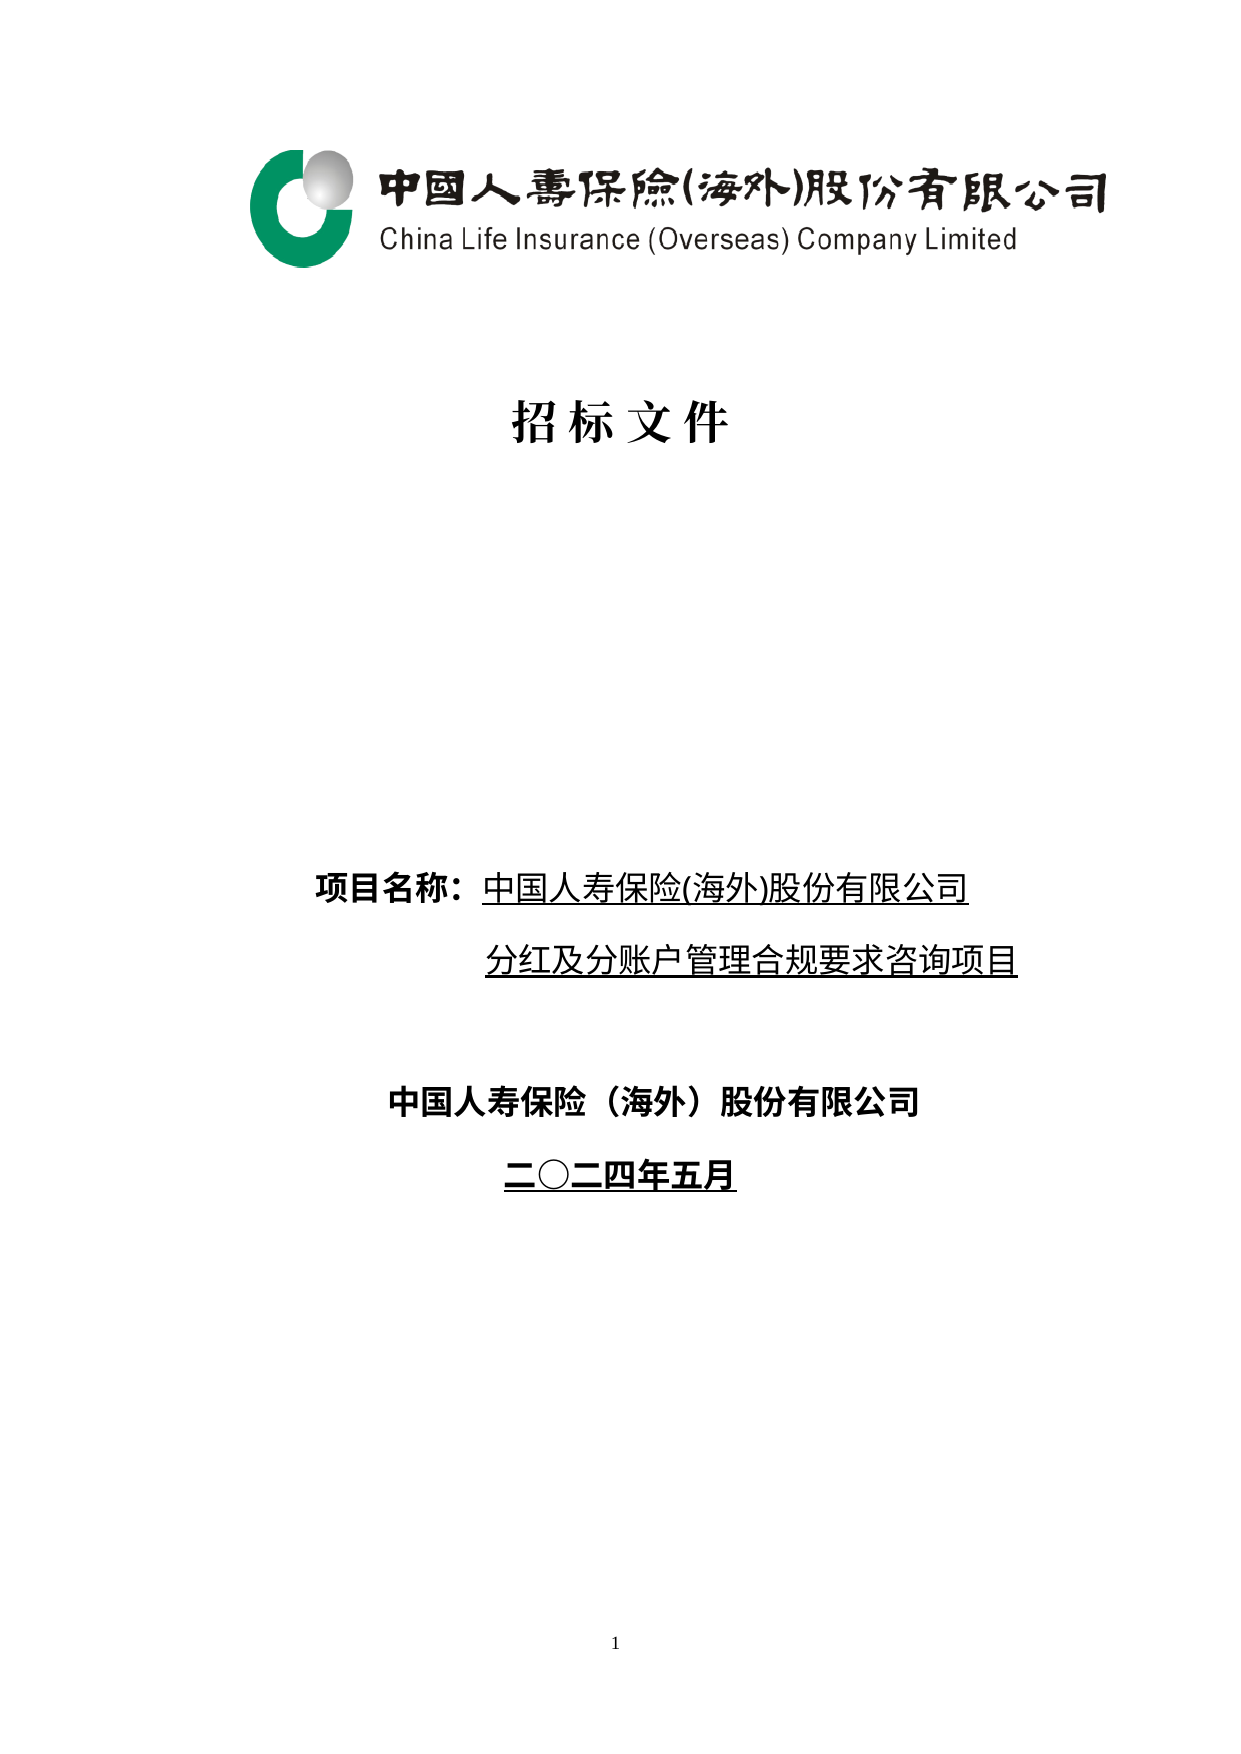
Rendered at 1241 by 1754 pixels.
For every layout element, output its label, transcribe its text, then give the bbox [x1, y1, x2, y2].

text 二○二四年五月 [183, 1148, 1057, 1197]
text 分红及分账户管理合规要求咨询项目 [403, 934, 1057, 982]
text 招 标 文 件 [183, 387, 1057, 453]
text 中国人寿保险（海外）股份有限公司 [183, 1076, 1057, 1124]
text 项目名称：中国人寿保险(海外)股份有限公司 [315, 862, 1057, 910]
picture [250, 150, 1106, 268]
